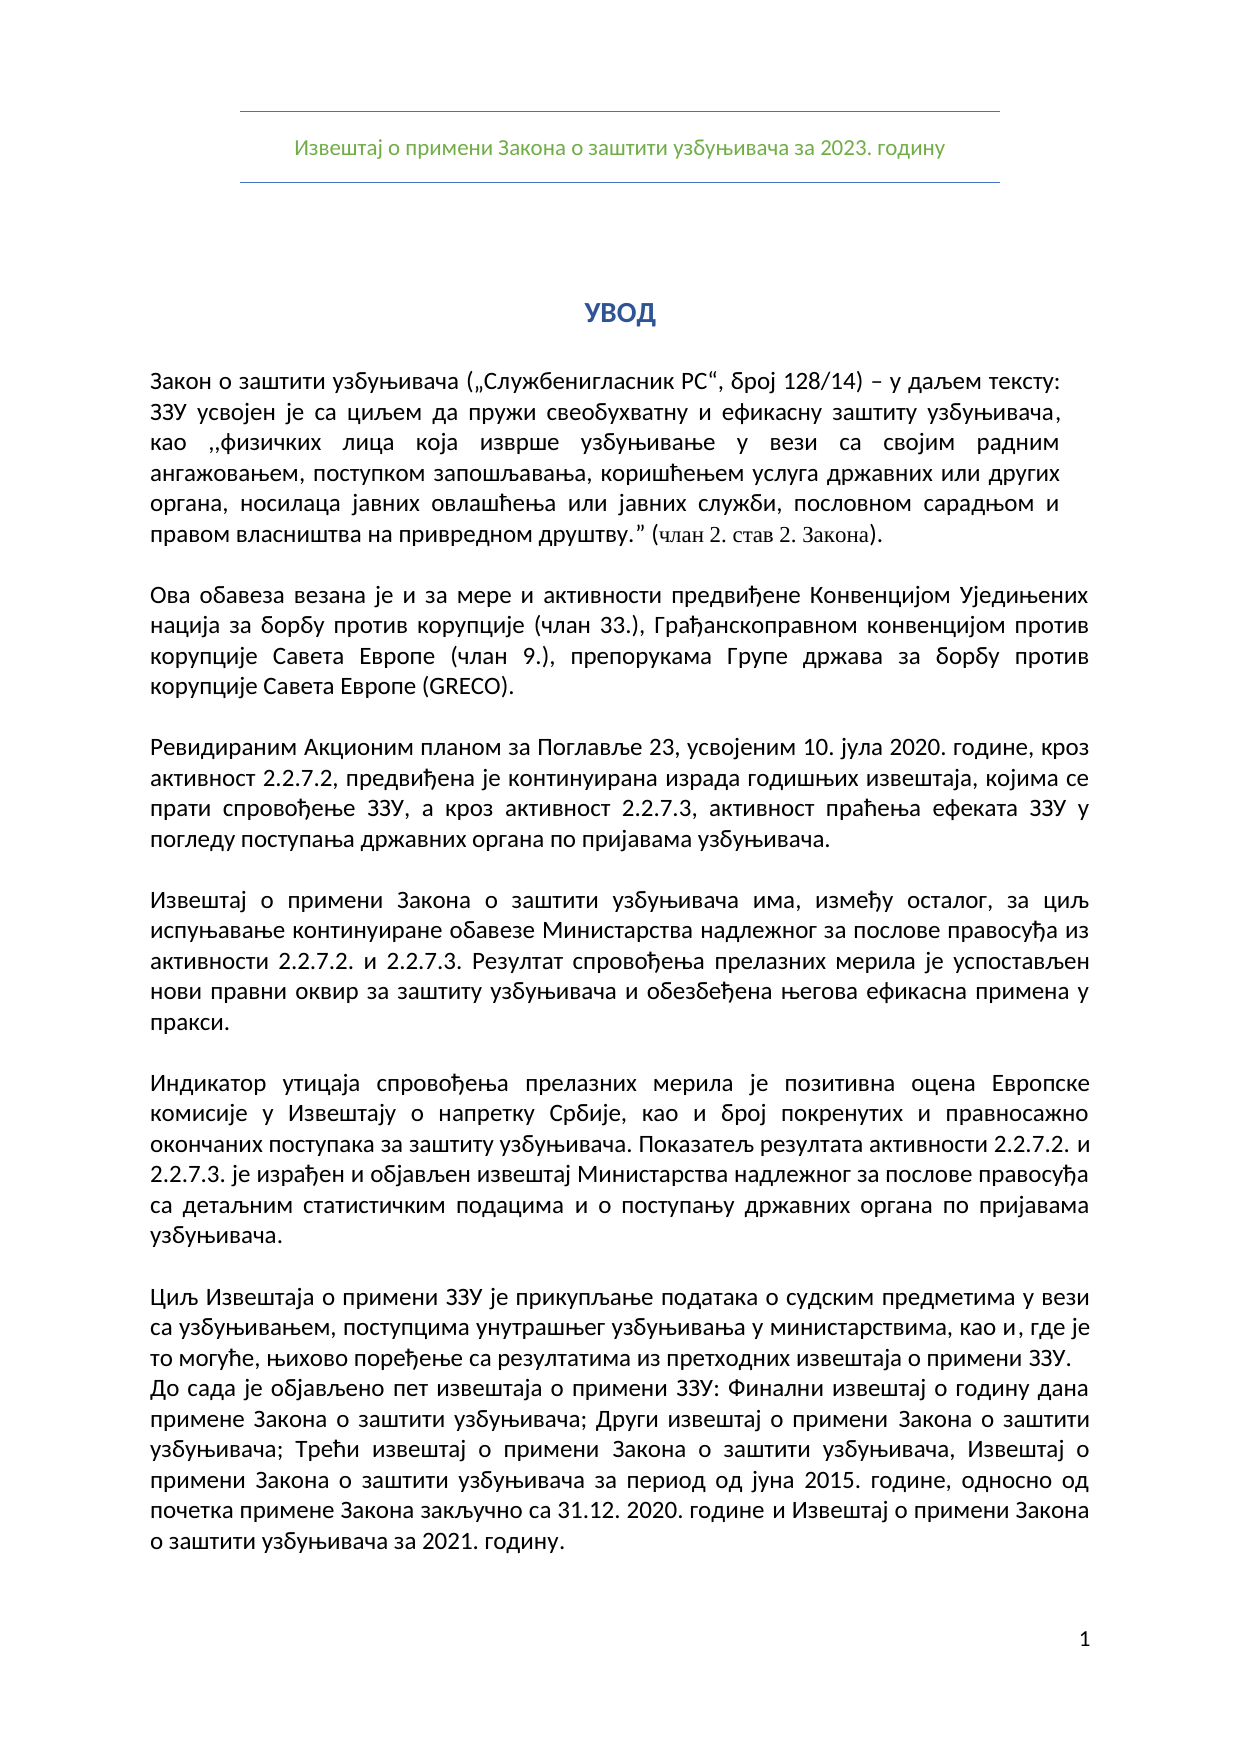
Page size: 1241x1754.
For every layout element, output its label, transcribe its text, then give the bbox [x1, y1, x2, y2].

text Извештај о примени Закона о заштити узбуњивача има, између осталог, за циљ испуњавање континуиране обавезе Министарства надлежног за послове правосуђа из активности 2.2.7.2. и 2.2.7.3. Резултат спровођења прелазних мерила је успостављен нови правни оквир за заштиту узбуњивача и обезбеђена његова ефикасна примена у пракси. [150, 884, 1090, 1037]
text УВОД [150, 294, 1090, 329]
text До сада је објављено пет извештаја о примени ЗЗУ: Финални извештај о годину дана примене Закона о заштити узбуњивача; Други извештај о примени Закона о заштити узбуњивача; Трећи извештај о примени Закона о заштити узбуњивача, Извештај о примени Закона о заштити узбуњивача за период од јуна 2015. године, односно од почетка примене Закона закључно са 31.12. 2020. године и Извештај о примени Закона о заштити узбуњивача за 2021. годину. [150, 1372, 1090, 1555]
text Закон о заштити узбуњивача („Службенигласник РС“, број 128/14) – у даљем тексту: ЗЗУ усвојен је са циљем да пружи свеобухватну и ефикасну заштиту узбуњивача, као ,,физичких лица која изврше узбуњивање у вези са својим радним ангажовањем, поступком запошљавања, коришћењем услуга државних или других органа, носилаца јавних овлашћења или јавних служби, пословном сарадњом и правом власништва на привредном друштву.” (члан 2. став 2. Закона). [150, 365, 1061, 548]
text Индикатор утицаја спровођења прелазних мерила је позитивна оцена Европске комисије у Извештају о напретку Србије, као и број покренутих и правносажно окончaних поступака за заштиту узбуњивача. Показатељ резултата активности 2.2.7.2. и 2.2.7.3. је израђен и објављен извештај Министарства надлежног за послове правосуђа са детаљним статистичким подацима и о поступању државних органа по пријавама узбуњивача. [150, 1067, 1090, 1250]
text Ова обавеза везана је и за мере и активности предвиђене Конвенцијом Уједињених нација за борбу против корупције (члан 33.), Грађанскоправном конвенцијом против корупције Савета Европе (члан 9.), препорукама Групе држава за борбу против корупције Савета Европе (GRECO). [150, 579, 1090, 701]
text Ревидираним Акционим планом за Поглавље 23, усвојеним 10. јула 2020. године, кроз активност 2.2.7.2, предвиђена је континуирана израда годишњих извештаја, којима се прати спровођење ЗЗУ, а кроз активност 2.2.7.3, активност праћења ефеката ЗЗУ у погледу поступања државних органа по пријавама узбуњивача. [150, 731, 1090, 853]
text Циљ Извештаја о примени ЗЗУ је прикупљање података о судским предметима у вези са узбуњивањем, поступцима унутрашњег узбуњивања у министарствима, као и, где је то могуће, њихово поређење са резултатима из претходних извештаја о примени ЗЗУ. [150, 1281, 1090, 1372]
